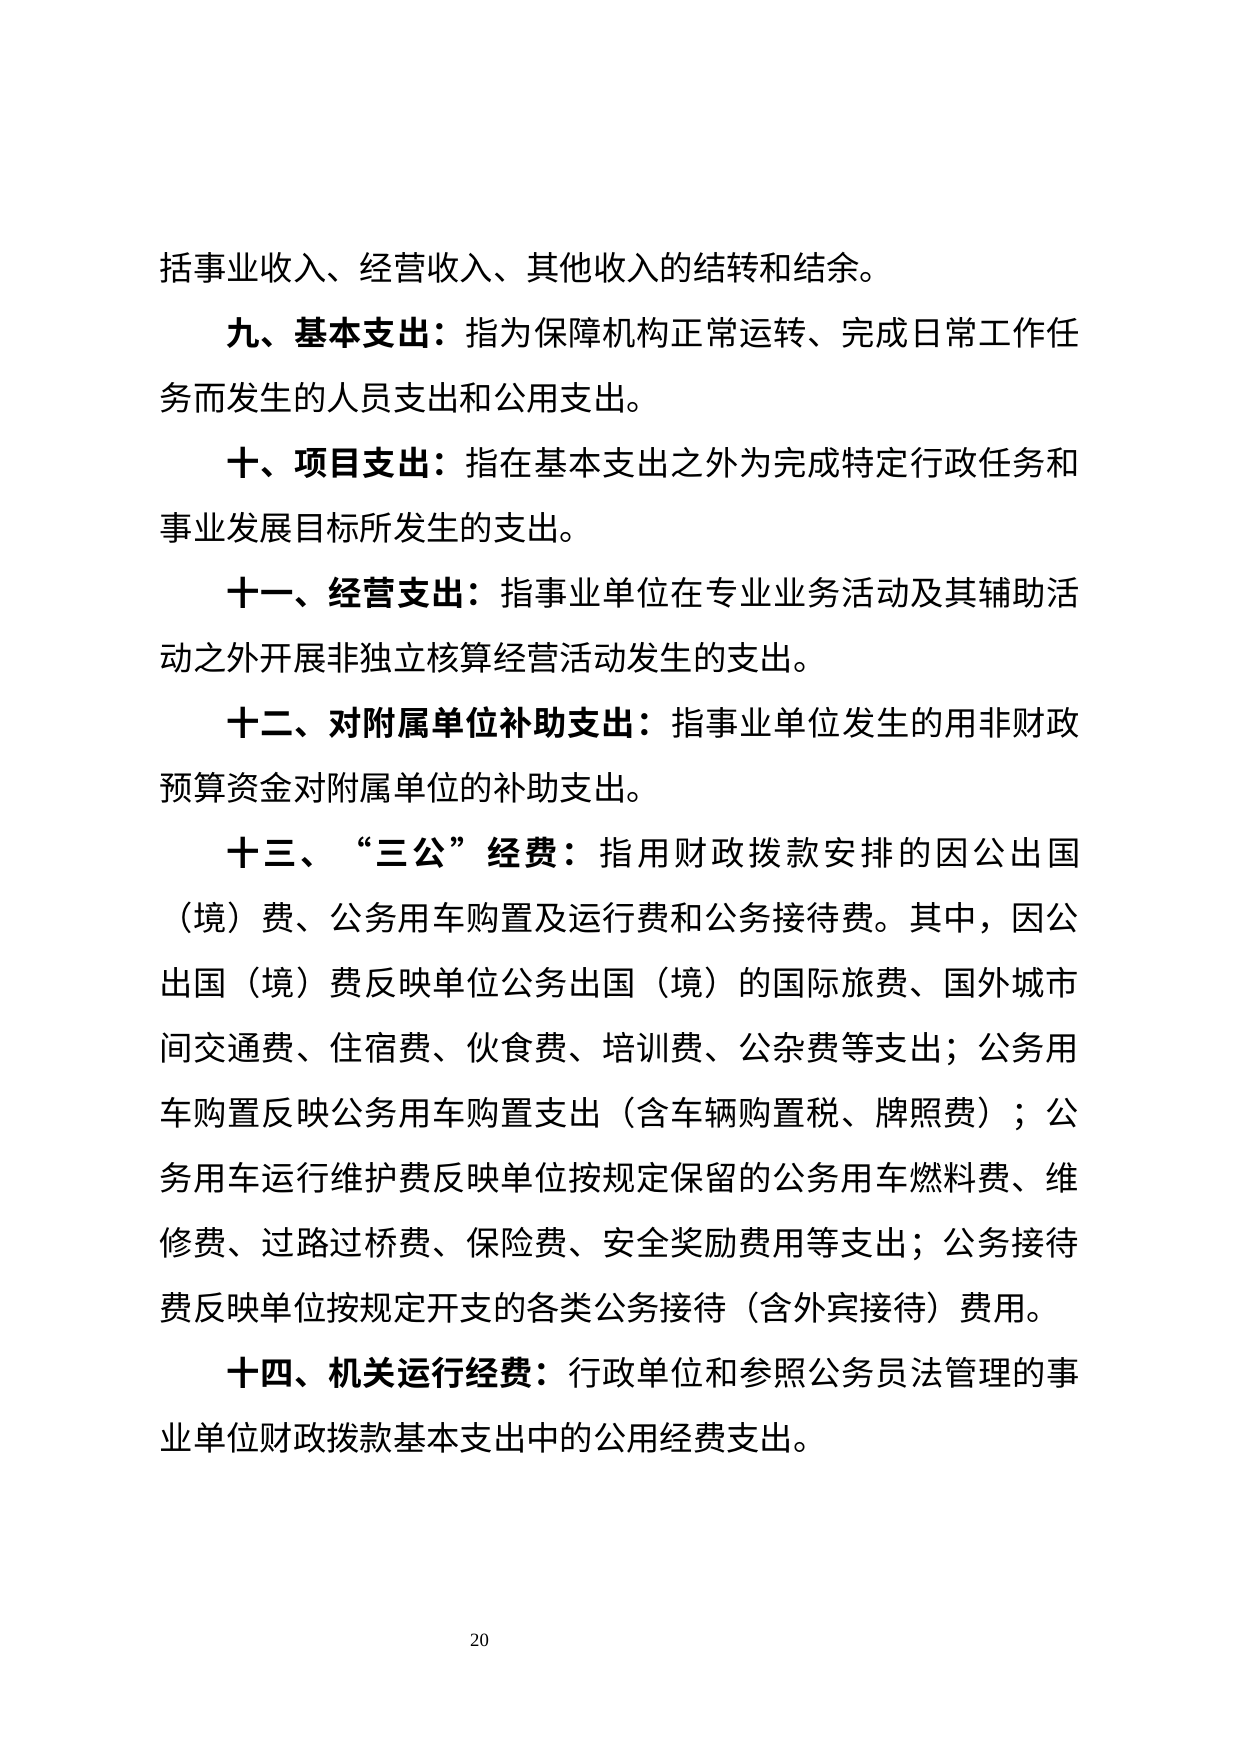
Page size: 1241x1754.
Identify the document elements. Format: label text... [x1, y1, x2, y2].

text 十四、机关运行经费：行政单位和参照公务员法管理的事业单位财政拨款基本支出中的公用经费支出。 [159, 1338, 1081, 1468]
text 十一、经营支出：指事业单位在专业业务活动及其辅助活动之外开展非独立核算经营活动发生的支出。 [159, 558, 1081, 688]
text 十、项目支出：指在基本支出之外为完成特定行政任务和事业发展目标所发生的支出。 [159, 428, 1081, 558]
text 十三、“三公”经费：指用财政拨款安排的因公出国（境）费、公务用车购置及运行费和公务接待费。其中，因公出国（境）费反映单位公务出国（境）的国际旅费、国外城市间交通费、住宿费、伙食费、培训费、公杂费等支出；公务用车购置反映公务用车购置支出（含车辆购置税、牌照费）；公务用车运行维护费反映单位按规定保留的公务用车燃料费、维修费、过路过桥费、保险费、安全奖励费用等支出；公务接待费反映单位按规定开支的各类公务接待（含外宾接待）费用。 [159, 818, 1081, 1338]
text 十二、对附属单位补助支出：指事业单位发生的用非财政预算资金对附属单位的补助支出。 [159, 688, 1081, 818]
text 九、基本支出：指为保障机构正常运转、完成日常工作任务而发生的人员支出和公用支出。 [159, 298, 1081, 428]
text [159, 233, 1081, 298]
